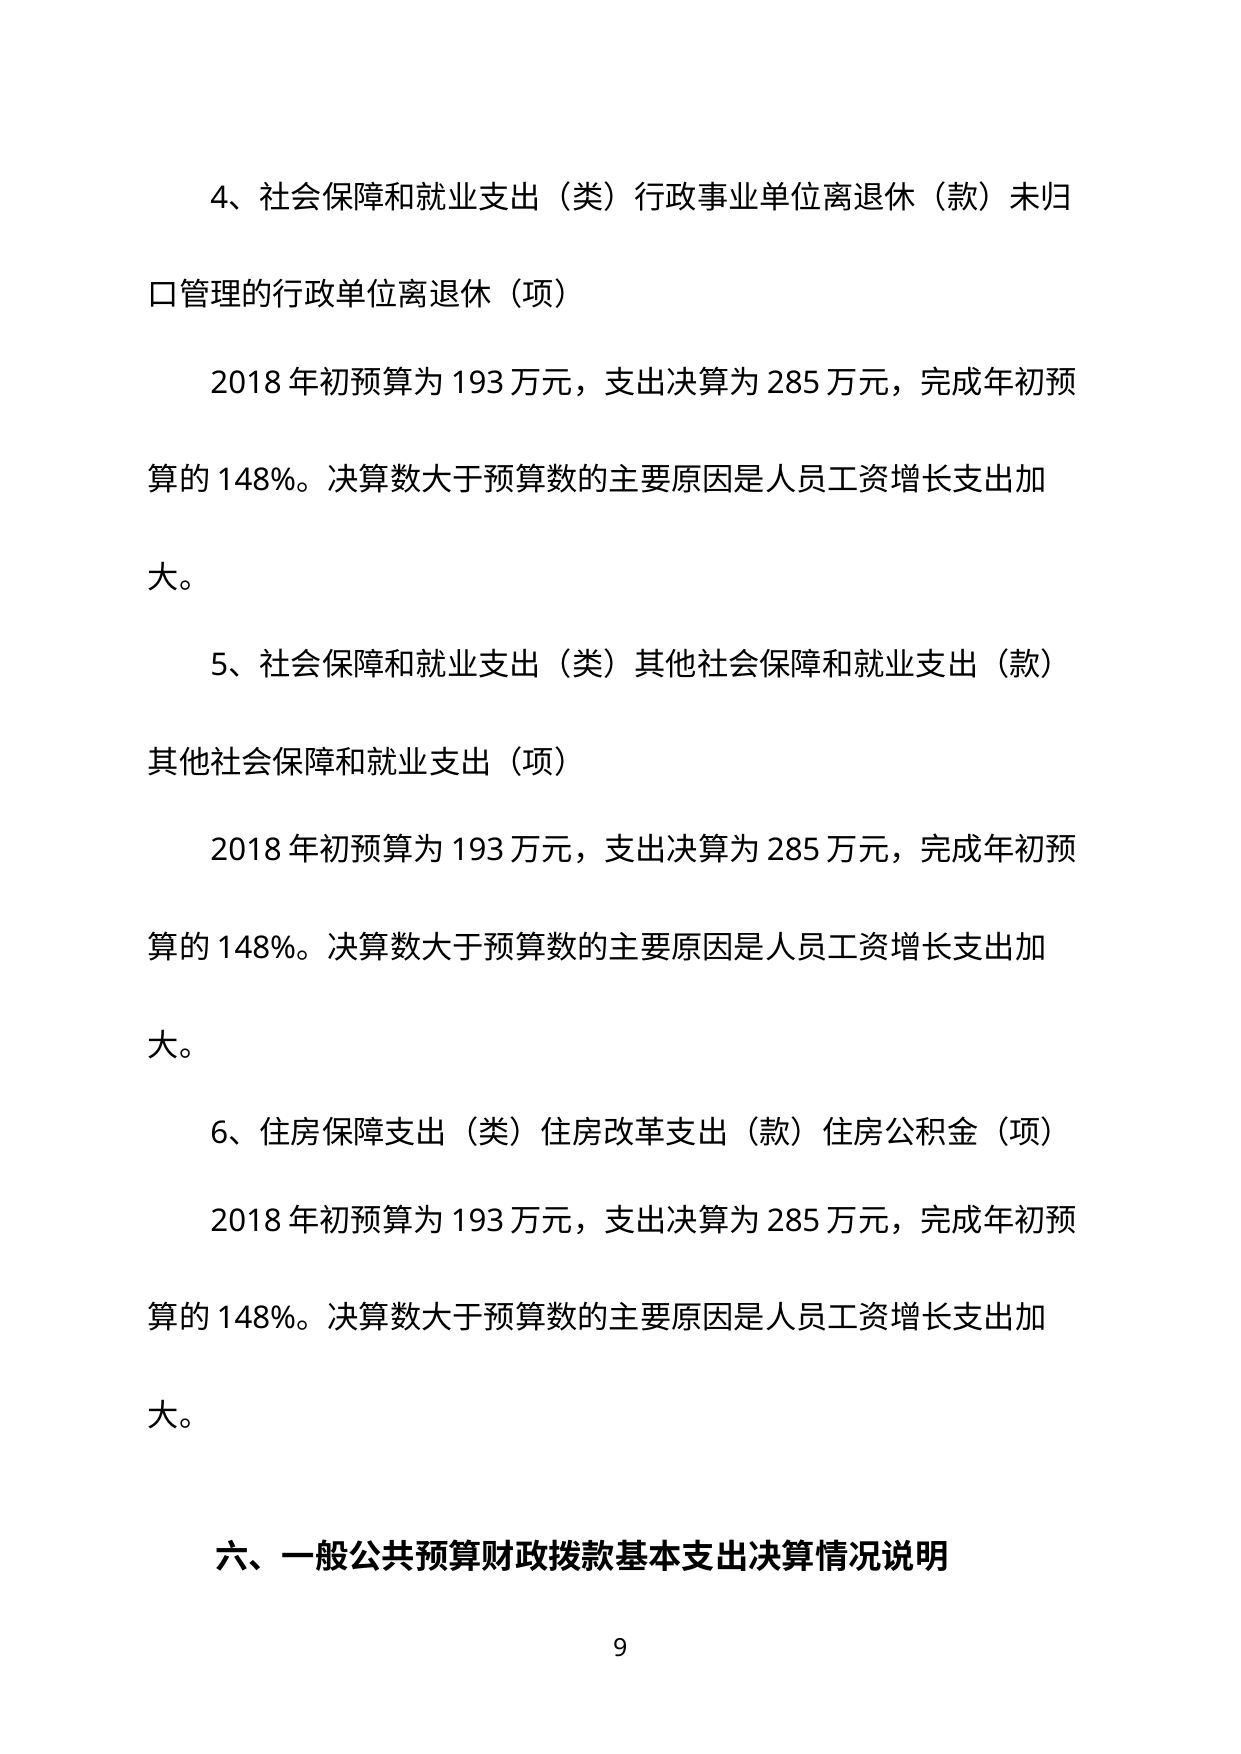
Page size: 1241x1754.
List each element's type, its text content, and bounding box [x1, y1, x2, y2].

list 4、社会保障和就业支出（类）行政事业单位离退休（款）未归口管理的行政单位离退休（项） [148, 162, 1092, 324]
list 2018年初预算为193万元，支出决算为285万元，完成年初预算的148%。决算数大于预算数的主要原因是人员工资增长支出加大。 [148, 815, 1092, 1075]
list 6、住房保障支出（类）住房改革支出（款）住房公积金（项） [148, 1097, 1092, 1162]
list 2018年初预算为193万元，支出决算为285万元，完成年初预算的148%。决算数大于预算数的主要原因是人员工资增长支出加大。 [148, 1185, 1092, 1445]
list 5、社会保障和就业支出（类）其他社会保障和就业支出（款）其他社会保障和就业支出（项） [148, 630, 1092, 792]
list 六、一般公共预算财政拨款基本支出决算情况说明 [148, 1521, 1092, 1586]
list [148, 347, 1092, 607]
